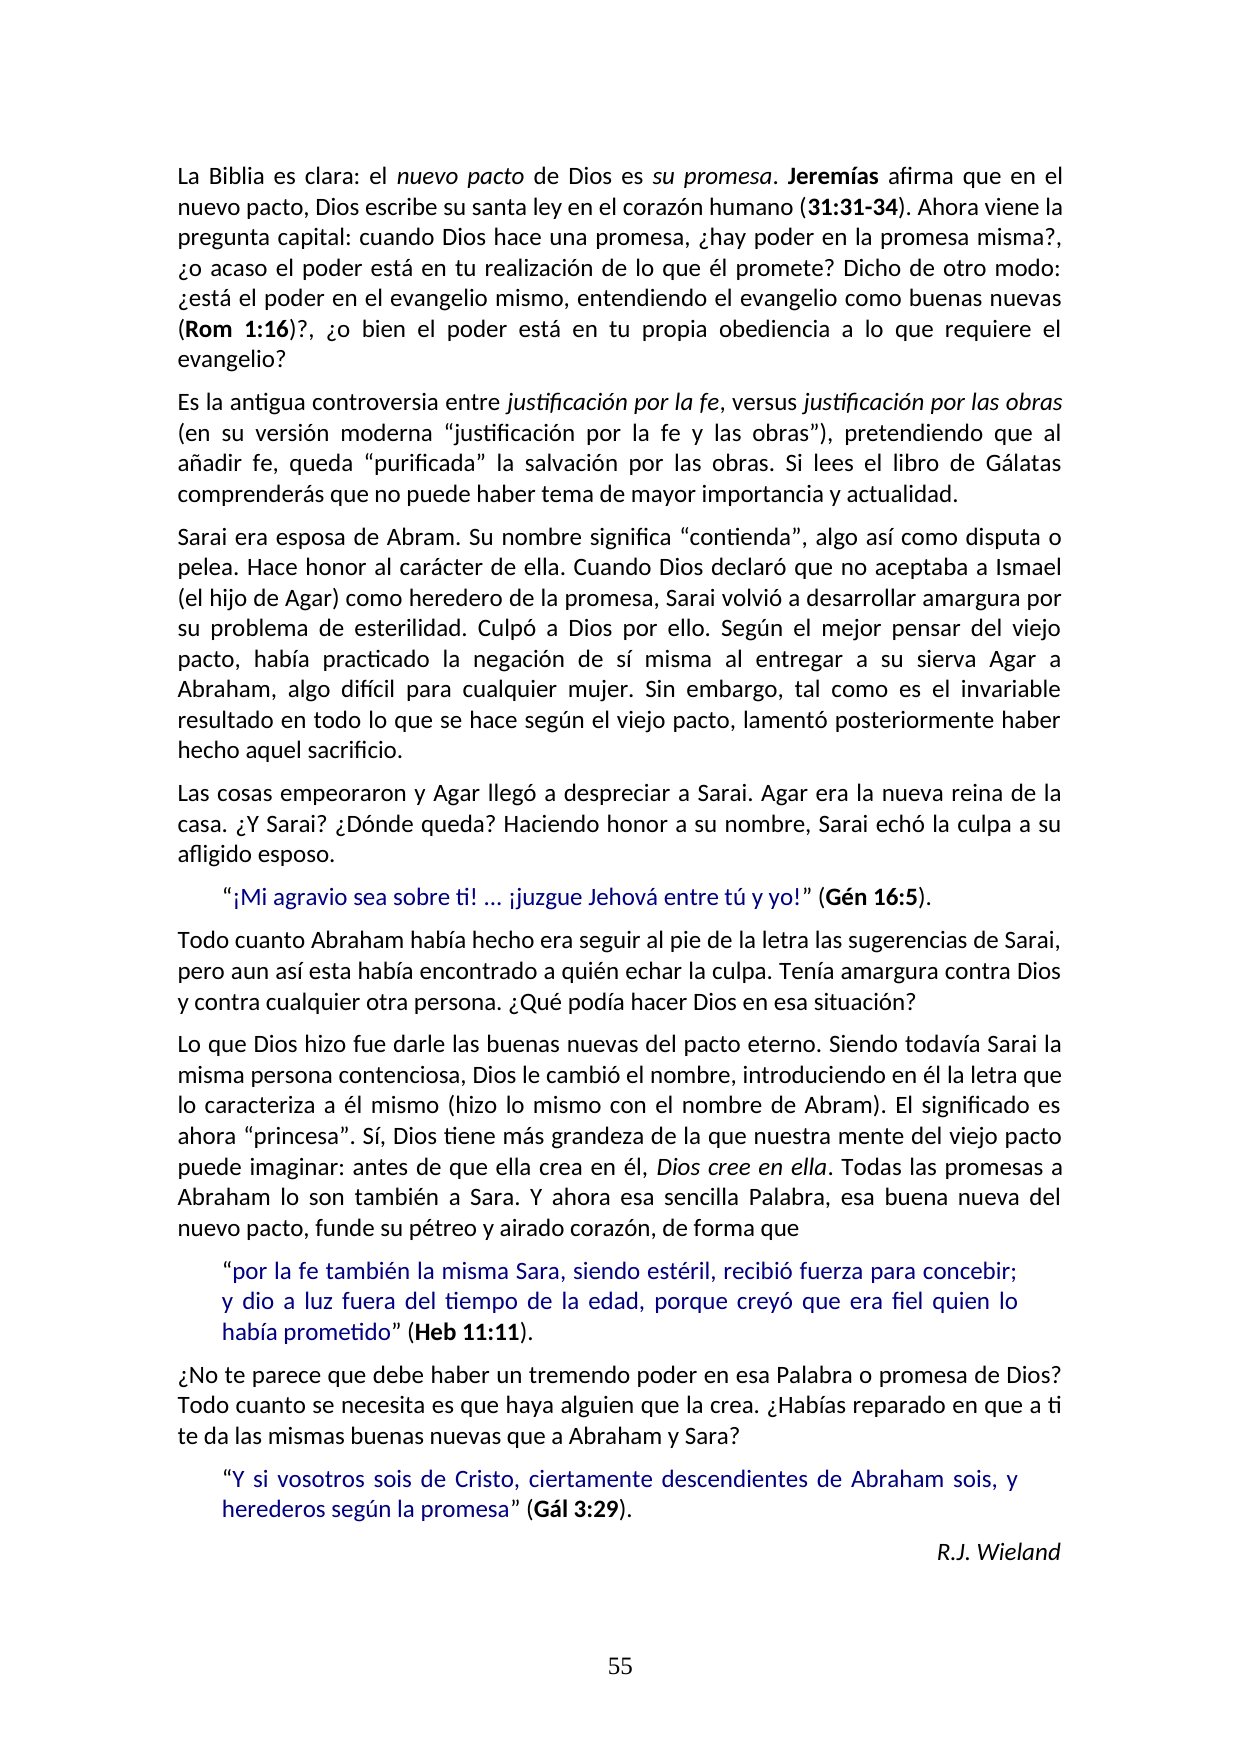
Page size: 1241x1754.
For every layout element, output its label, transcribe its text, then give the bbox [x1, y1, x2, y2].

text Lo que Dios hizo fue darle las buenas nuevas del pacto eterno. Siendo todavía Sarai la misma persona contenciosa, Dios le cambió el nombre, introduciendo en él la letra que lo caracteriza a él mismo (hizo lo mismo con el nombre de Abram). El significado es ahora “princesa”. Sí, Dios tiene más grandeza de la que nuestra mente del viejo pacto puede imaginar: antes de que ella crea en él, Dios cree en ella. Todas las promesas a Abraham lo son también a Sara. Y ahora esa sencilla Palabra, esa buena nueva del nuevo pacto, funde su pétreo y airado corazón, de forma que [177, 1029, 1063, 1242]
text ¿No te parece que debe haber un tremendo poder en esa Palabra o promesa de Dios? Todo cuanto se necesita es que haya alguien que la crea. ¿Habías reparado en que a ti te da las mismas buenas nuevas que a Abraham y Sara? [177, 1359, 1063, 1450]
text Las cosas empeoraron y Agar llegó a despreciar a Sarai. Agar era la nueva reina de la casa. ¿Y Sarai? ¿Dónde queda? Haciendo honor a su nombre, Sarai echó la culpa a su afligido esposo. [177, 777, 1063, 869]
text Es la antigua controversia entre justificación por la fe, versus justificación por las obras (en su versión moderna “justificación por la fe y las obras”), pretendiendo que al añadir fe, queda “purificada” la salvación por las obras. Si lees el libro de Gálatas comprenderás que no puede haber tema de mayor importancia y actualidad. [177, 386, 1063, 508]
text “por la fe también la misma Sara, siendo estéril, recibió fuerza para concebir; y dio a luz fuera del tiempo de la edad, porque creyó que era fiel quien lo había prometido” (Heb 11:11). [222, 1255, 1019, 1346]
text Todo cuanto Abraham había hecho era seguir al pie de la letra las sugerencias de Sarai, pero aun así esta había encontrado a quién echar la culpa. Tenía amargura contra Dios y contra cualquier otra persona. ¿Qué podía hacer Dios en esa situación? [177, 924, 1063, 1016]
text R.J. Wieland [177, 1536, 1063, 1567]
text “Y si vosotros sois de Cristo, ciertamente descendientes de Abraham sois, y herederos según la promesa” (Gál 3:29). [222, 1463, 1019, 1524]
text La Biblia es clara: el nuevo pacto de Dios es su promesa. Jeremías afirma que en el nuevo pacto, Dios escribe su santa ley en el corazón humano (31:31-34). Ahora viene la pregunta capital: cuando Dios hace una promesa, ¿hay poder en la promesa misma?, ¿o acaso el poder está en tu realización de lo que él promete? Dicho de otro modo: ¿está el poder en el evangelio mismo, entendiendo el evangelio como buenas nuevas (Rom 1:16)?, ¿o bien el poder está en tu propia obediencia a lo que requiere el evangelio? [177, 160, 1063, 374]
text Sarai era esposa de Abram. Su nombre significa “contienda”, algo así como disputa o pelea. Hace honor al carácter de ella. Cuando Dios declaró que no aceptaba a Ismael (el hijo de Agar) como heredero de la promesa, Sarai volvió a desarrollar amargura por su problema de esterilidad. Culpó a Dios por ello. Según el mejor pensar del viejo pacto, había practicado la negación de sí misma al entregar a su sierva Agar a Abraham, algo difícil para cualquier mujer. Sin embargo, tal como es el invariable resultado en todo lo que se hace según el viejo pacto, lamentó posteriormente haber hecho aquel sacrificio. [177, 521, 1063, 765]
text “¡Mi agravio sea sobre ti! ... ¡juzgue Jehová entre tú y yo!” (Gén 16:5). [222, 882, 1019, 912]
